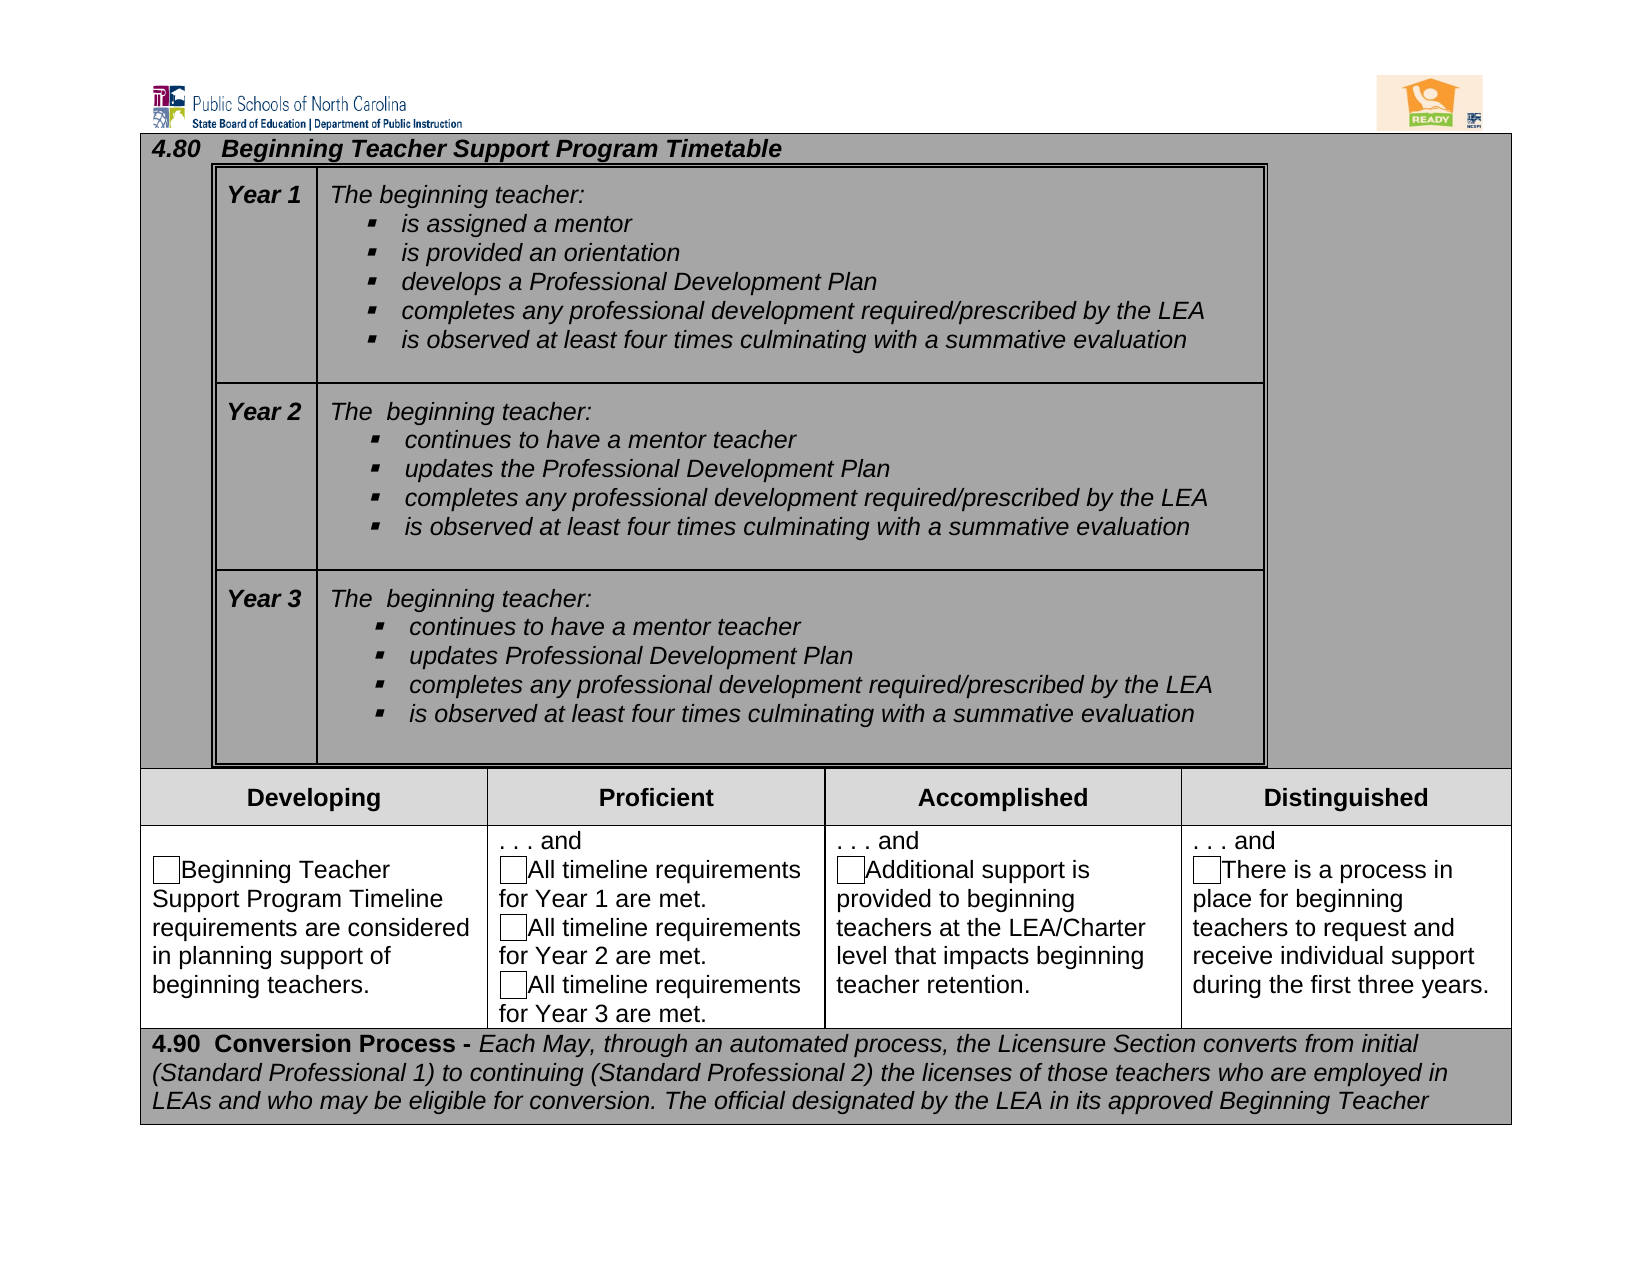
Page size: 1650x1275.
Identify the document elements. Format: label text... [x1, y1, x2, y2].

table_cell Accomplished [826, 769, 1181, 825]
table_cell . . . and All timeline requirements for Year 1 are met. All timeline requirements for Year 2 are met. All timeline requirements for Year 3 are met. [488, 826, 824, 1028]
table_header 4.80 Beginning Teacher Support Program Timetable [141, 134, 1511, 768]
table_cell . . . and Additional support is provided to beginning teachers at the LEA/Charter level that impacts beginning teacher retention. [826, 826, 1181, 1028]
table_cell Proficient [488, 769, 824, 825]
picture [150, 81, 464, 133]
table_cell Beginning Teacher Support Program Timeline requirements are considered in planning support of beginning teachers. [141, 826, 487, 1028]
table_cell Distinguished [1182, 769, 1511, 825]
table_cell . . . and There is a process in place for beginning teachers to request and receive individual support during the first three years. [1182, 826, 1511, 1028]
table_cell Developing [141, 769, 487, 825]
picture [1376, 75, 1483, 133]
